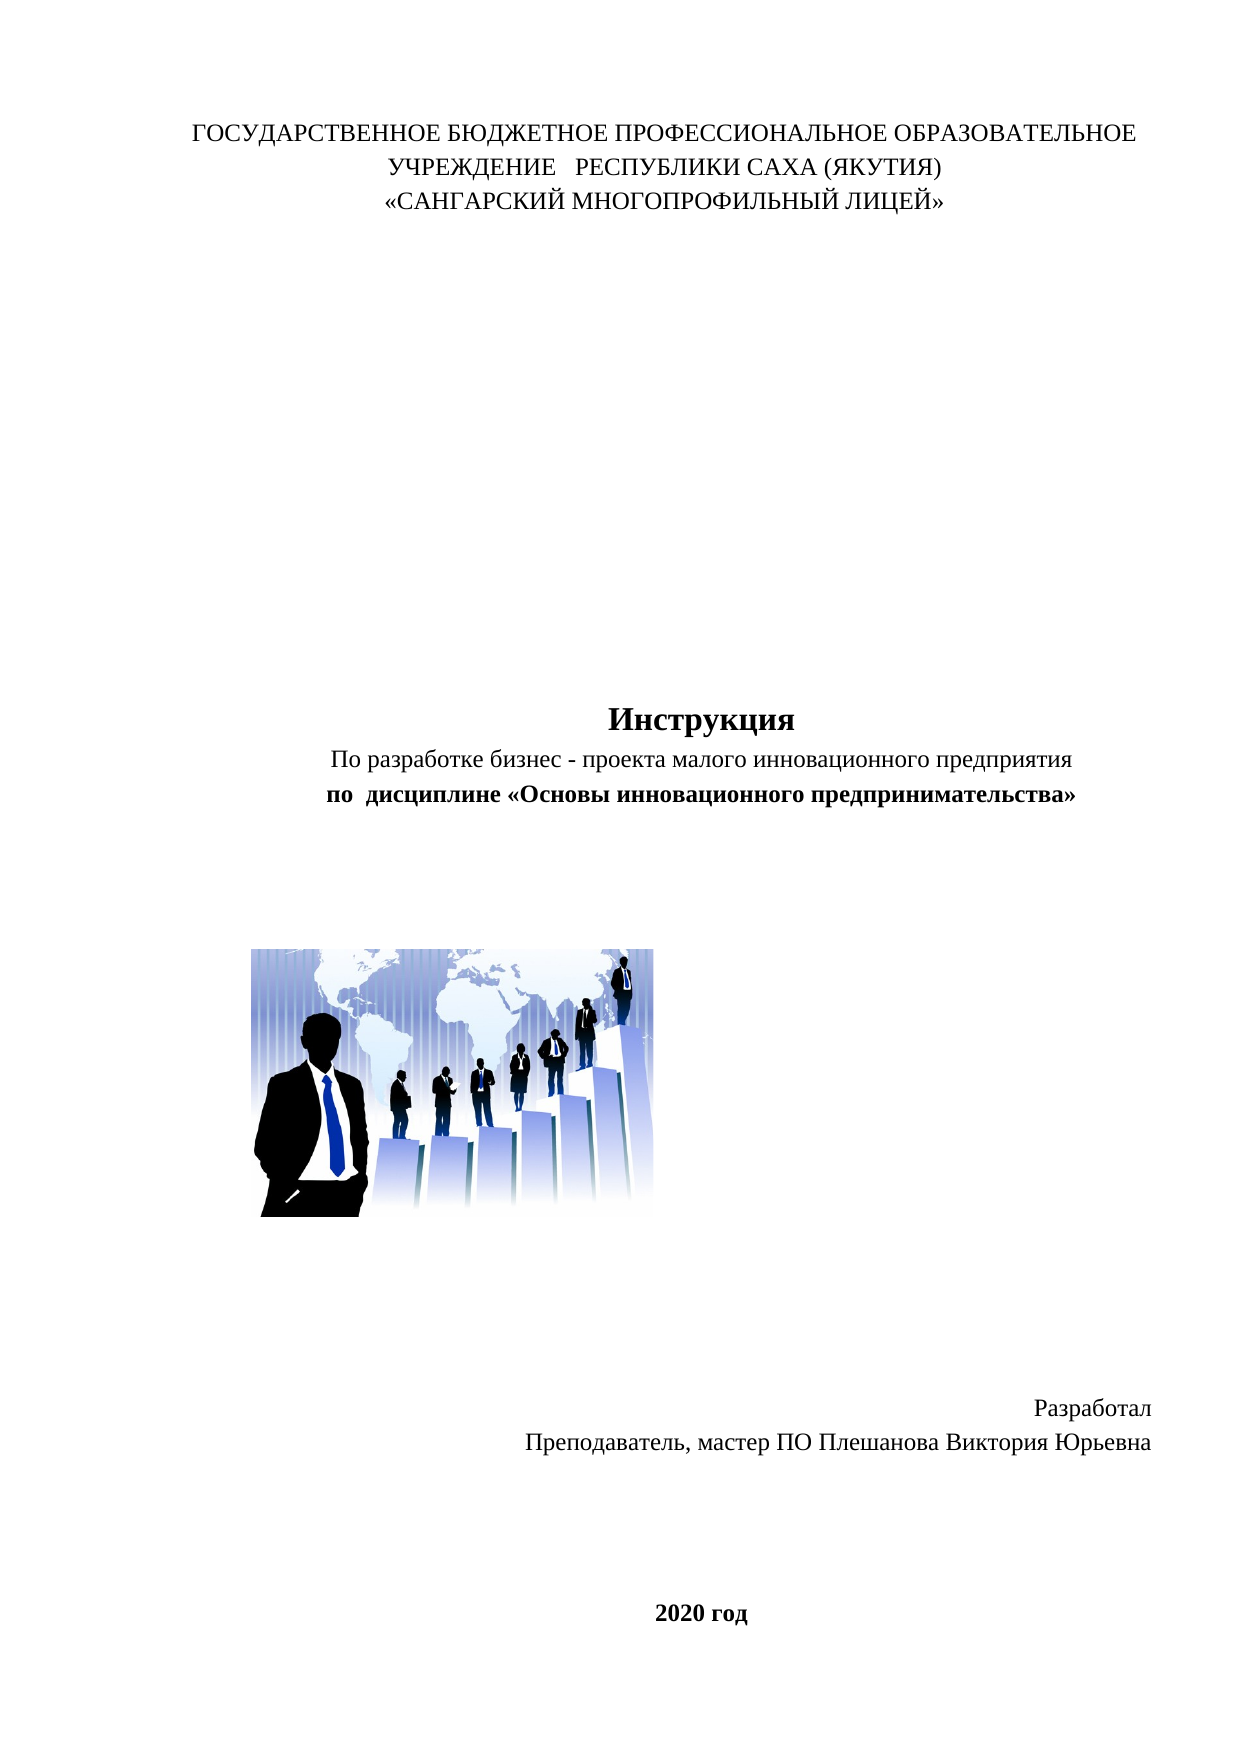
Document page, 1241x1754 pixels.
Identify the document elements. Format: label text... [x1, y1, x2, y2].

picture [251, 949, 654, 1217]
text ГОСУДАРСТВЕННОЕ БЮДЖЕТНОЕ ПРОФЕССИОНАЛЬНОЕ ОБРАЗОВАТЕЛЬНОЕ УЧРЕЖДЕНИЕ РЕСПУБЛИКИ САХА (ЯКУТИЯ) [177, 118, 1152, 181]
text Преподаватель, мастер ПО Плешанова Виктория Юрьевна [177, 1427, 1152, 1456]
text по дисциплине «Основы инновационного предпринимательства» [177, 779, 1152, 807]
text Разработал [177, 1393, 1152, 1422]
text «САНГАРСКИЙ МНОГОПРОФИЛЬНЫЙ ЛИЦЕЙ» [177, 186, 1152, 215]
text 2020 год [177, 1598, 1152, 1627]
text По разработке бизнес - проекта малого инновационного предприятия [177, 744, 1152, 773]
text Инструкция [177, 699, 1152, 737]
